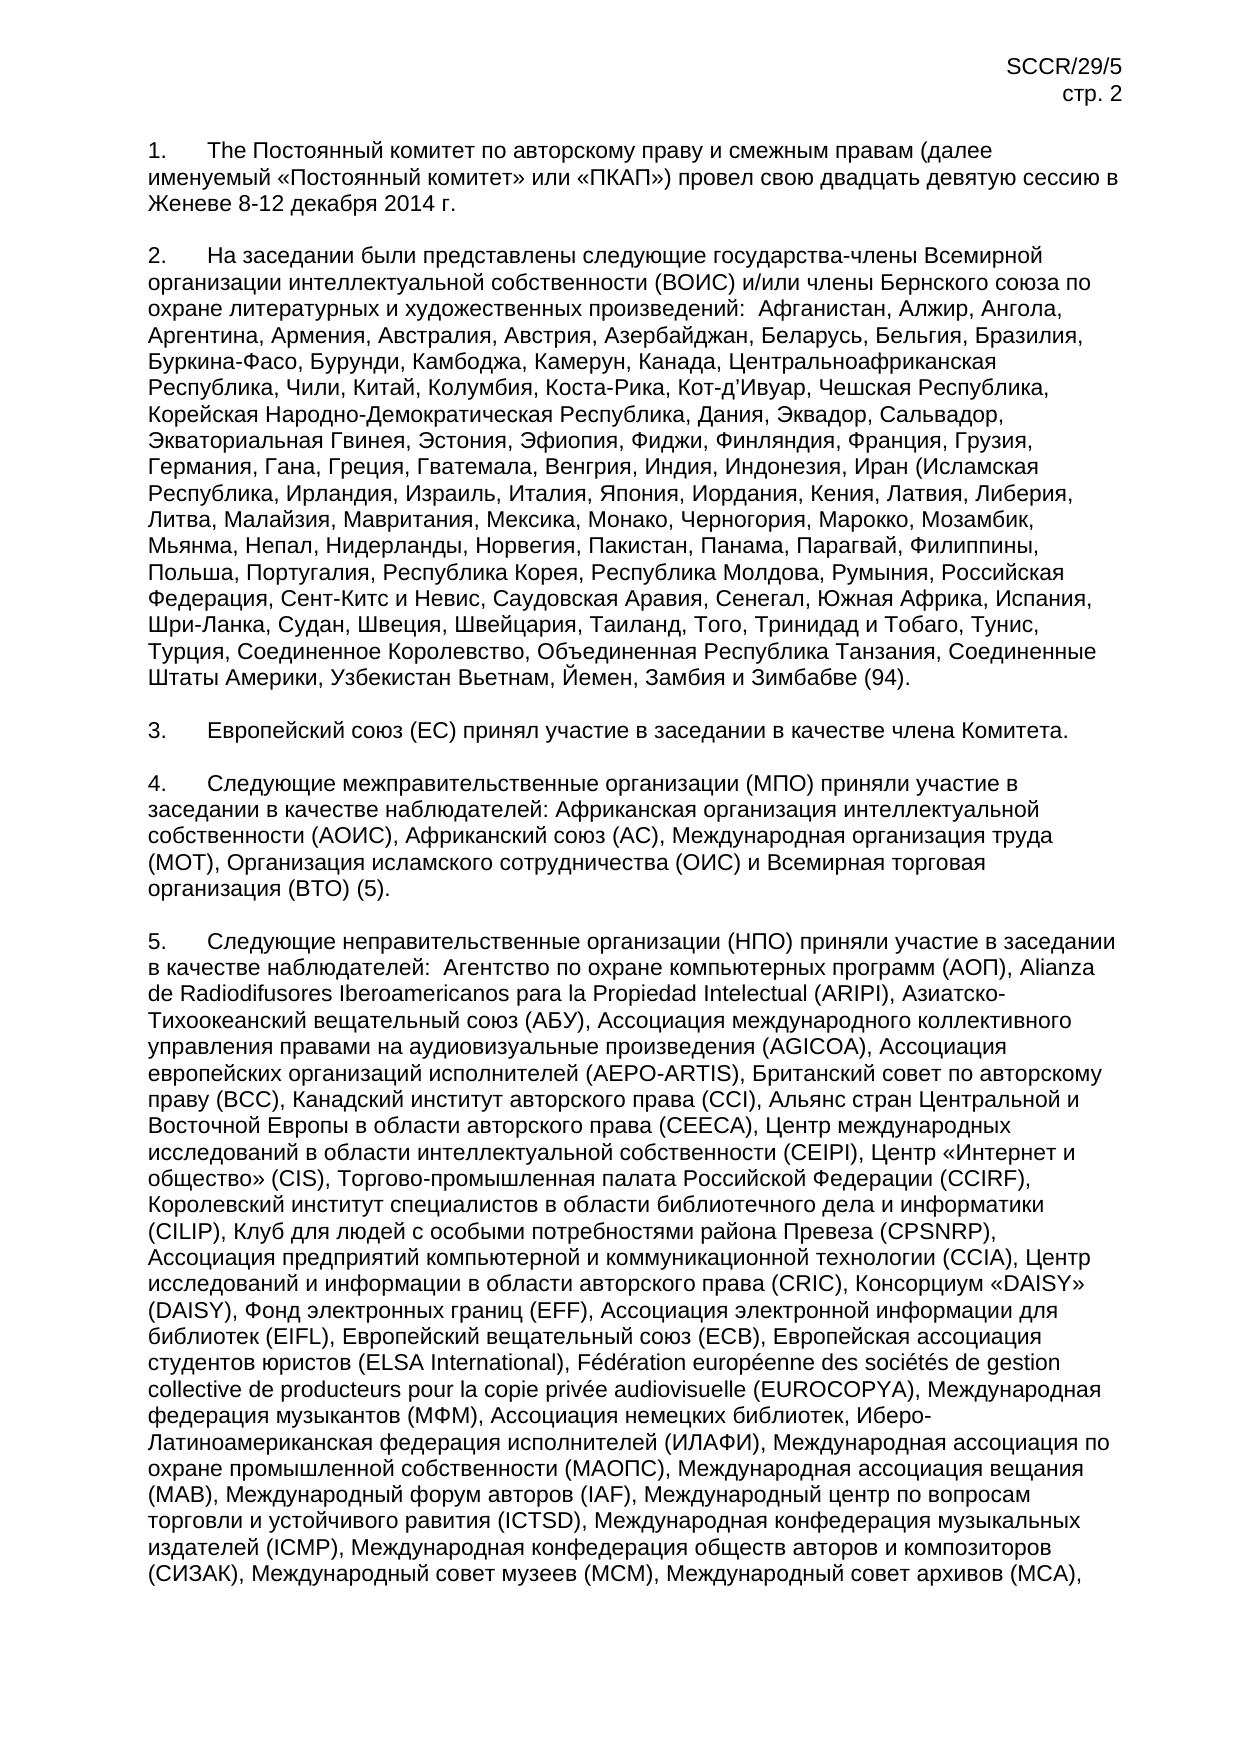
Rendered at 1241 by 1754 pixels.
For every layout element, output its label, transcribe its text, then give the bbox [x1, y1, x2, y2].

list The Постоянный комитет по авторскому праву и смежным правам (далее именуемый «Постоянный комитет» или «ПКАП») провел свою двадцать девятую сессию в Женеве 8-12 декабря 2014 г. [148, 137, 1122, 216]
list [148, 928, 1122, 1587]
list Европейский союз (ЕС) принял участие в заседании в качестве члена Комитета. [148, 717, 1122, 743]
list На заседании были представлены следующие государства-члены Всемирной организации интеллектуальной собственности (ВОИС) и/или члены Бернского союза по охране литературных и художественных произведений: Афганистан, Алжир, Ангола, Аргентина, Армения, Австралия, Австрия, Азербайджан, Беларусь, Бельгия, Бразилия, Буркина-Фасо, Бурунди, Камбоджа, Камерун, Канада, Центральноафриканская Республика, Чили, Китай, Колумбия, Коста-Рика, Кот-д’Ивуар, Чешская Республика, Корейская Народно-Демократическая Республика, Дания, Эквадор, Сальвадор, Экваториальная Гвинея, Эстония, Эфиопия, Фиджи, Финляндия, Франция, Грузия, Германия, Гана, Греция, Гватемала, Венгрия, Индия, Индонезия, Иран (Исламская Республика, Ирландия, Израиль, Италия, Япония, Иордания, Кения, Латвия, Либерия, Литва, Малайзия, Мавритания, Мексика, Монако, Черногория, Марокко, Мозамбик, Мьянма, Непал, Нидерланды, Норвегия, Пакистан, Панама, Парагвай, Филиппины, Польша, Португалия, Республика Корея, Республика Молдова, Румыния, Российская Федерация, Сент-Китс и Невис, Саудовская Аравия, Сенегал, Южная Африка, Испания, Шри-Ланка, Судан, Швеция, Швейцария, Таиланд, Того, Тринидад и Тобаго, Тунис, Турция, Соединенное Королевство, Объединенная Республика Танзания, Соединенные Штаты Америки, Узбекистан Вьетнам, Йемен, Замбия и Зимбабве (94). [148, 242, 1122, 691]
list Следующие межправительственные организации (МПО) приняли участие в заседании в качестве наблюдателей: Африканская организация интеллектуальной собственности (АОИС), Африканский союз (АС), Международная организация труда (МОТ), Организация исламского сотрудничества (ОИС) и Всемирная торговая организация (ВТО) (5). [148, 769, 1122, 901]
